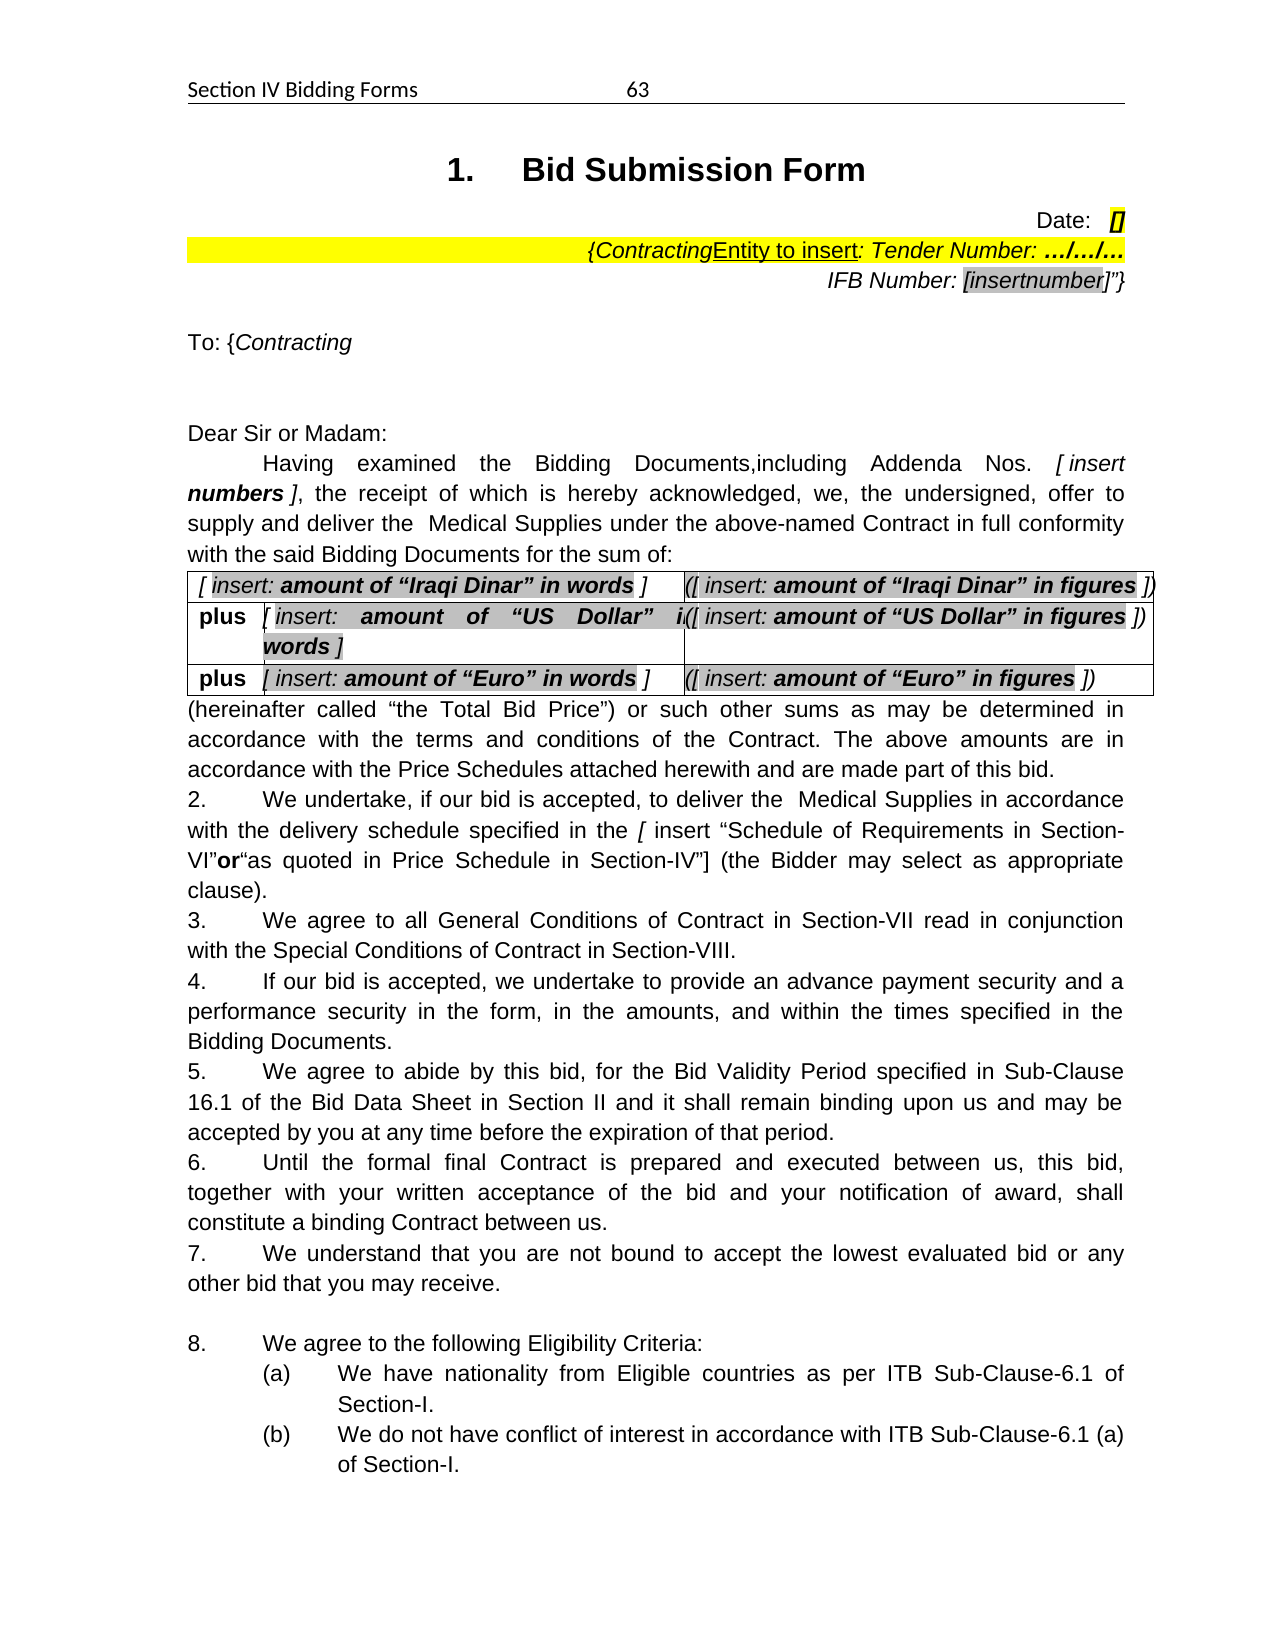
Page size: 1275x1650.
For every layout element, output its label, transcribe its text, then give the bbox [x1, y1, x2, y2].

text Dear Sir or Madam: [187, 420, 1125, 446]
text IFB Number: [insertnumber]”} [187, 267, 963, 293]
table_cell [ insert: amount of “Euro” in words ] [265, 665, 684, 695]
table_cell plus [188, 603, 264, 663]
text 2. We undertake, if our bid is accepted, to deliver the Medical Supplies in accordance with the delivery schedule specified in the [ insert “Schedule of Requirements in Section-VI”or“as quoted in Price Schedule in Section-IV”] (the Bidder may select as appropriate clause). [187, 786, 1125, 903]
text (a) We have nationality from Eligible countries as per ITB Sub-Clause-6.1 of Section-I. [262, 1360, 1125, 1417]
text Date: [] [187, 207, 1110, 233]
table_header ([ insert: amount of “Iraqi Dinar” in figures ]) [685, 572, 1153, 602]
text 6. Until the formal final Contract is prepared and executed between us, this bid, together with your written acceptance of the bid and your notification of award, shall constitute a binding Contract between us. [187, 1149, 1125, 1236]
text 8. We agree to the following Eligibility Criteria: [187, 1330, 1125, 1357]
text 4. If our bid is accepted, we undertake to provide an advance payment security and a performance security in the form, in the amounts, and within the times specified in the Bidding Documents. [187, 968, 1125, 1054]
table_cell ([ insert: amount of “US Dollar” in figures ]) [685, 603, 1153, 663]
text (b) We do not have conflict of interest in accordance with ITB Sub-Clause-6.1 (a) of Section-I. [262, 1421, 1125, 1477]
text 3. We agree to all General Conditions of Contract in Section-VII read in conjunction with the Special Conditions of Contract in Section-VIII. [187, 907, 1125, 964]
text Having examined the Bidding Documents,including Addenda Nos. [ insert numbers ], the receipt of which is hereby acknowledged, we, the undersigned, offer to supply and deliver the Medical Supplies under the above-named Contract in full conformity with the said Bidding Documents for the sum of: [187, 450, 1125, 567]
text {ContractingEntity to insert: Tender Number: …/…/… [187, 237, 595, 263]
text (hereinafter called “the Total Bid Price”) or such other sums as may be determined in accordance with the terms and conditions of the Contract. The above amounts are in accordance with the Price Schedules attached herewith and are made part of this bid. [187, 696, 1125, 783]
text 7. We understand that you are not bound to accept the lowest evaluated bid or any other bid that you may receive. [187, 1239, 1125, 1296]
table_cell plus [188, 665, 264, 695]
table_cell [ insert: amount of “US Dollar” in words ] [265, 603, 684, 663]
text 1. Bid Submission Form [187, 150, 1125, 188]
table_cell ([ insert: amount of “Euro” in figures ]) [685, 665, 1153, 695]
text {ContractingEntity to insert: Tender Number: …/…/… [851, 237, 1125, 263]
text To: {Contracting [187, 329, 1125, 356]
table_header [ insert: amount of “Iraqi Dinar” in words ] [188, 572, 684, 602]
text 5. We agree to abide by this bid, for the Bid Validity Period specified in Sub-Clause 16.1 of the Bid Data Sheet in Section II and it shall remain binding upon us and may be accepted by you at any time before the expiration of that period. [187, 1058, 1125, 1145]
